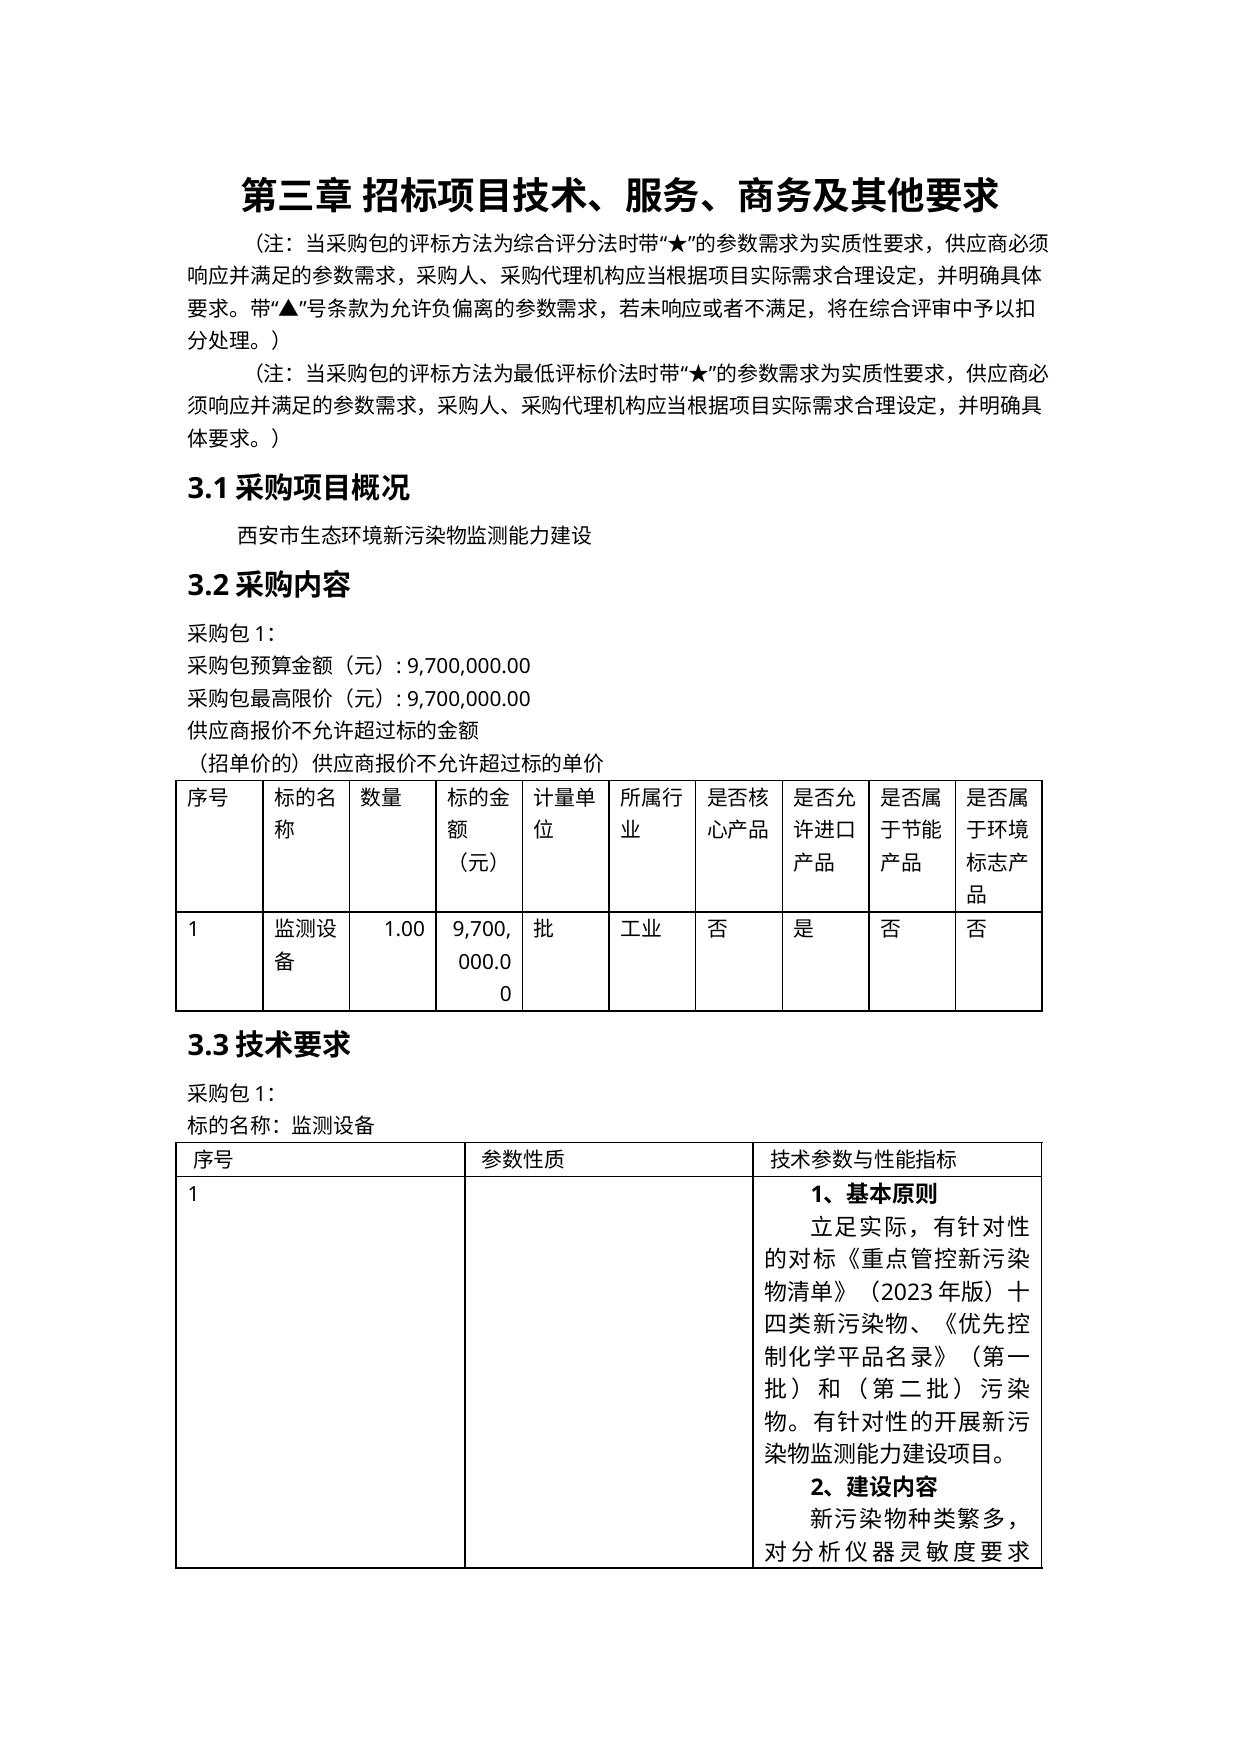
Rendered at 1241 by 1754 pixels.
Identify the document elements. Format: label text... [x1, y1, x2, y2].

table_header 是否属于节能产品 [870, 781, 955, 911]
table_header 序号 [177, 1143, 464, 1176]
table_cell 监测设备 [264, 913, 349, 1010]
text 西安市生态环境新污染物监测能力建设 [187, 519, 1053, 552]
table_cell 1.00 [350, 913, 435, 1010]
table_cell 是 [783, 913, 868, 1010]
text （注：当采购包的评标方法为综合评分法时带“★”的参数需求为实质性要求，供应商必须响应并满足的参数需求，采购人、采购代理机构应当根据项目实际需求合理设定，并明确具体要求。带“▲”号条款为允许负偏离的参数需求，若未响应或者不满足，将在综合评审中予以扣分处理。） [187, 227, 1053, 357]
text （注：当采购包的评标方法为最低评标价法时带“★”的参数需求为实质性要求，供应商必须响应并满足的参数需求，采购人、采购代理机构应当根据项目实际需求合理设定，并明确具体要求。） [187, 357, 1053, 454]
text 采购包1： [187, 1077, 1053, 1109]
table_header 数量 [350, 781, 435, 911]
table_header 计量单位 [523, 781, 608, 911]
text （招单价的）供应商报价不允许超过标的单价 [187, 747, 1053, 779]
text 3.1采购项目概况 [187, 454, 1053, 519]
text 第三章 招标项目技术、服务、商务及其他要求 [187, 162, 1053, 227]
table_cell 批 [523, 913, 608, 1010]
table_cell 否 [870, 913, 955, 1010]
table_cell 否 [956, 913, 1041, 1010]
table_cell 否 [696, 913, 782, 1010]
table_cell 1 [177, 913, 262, 1010]
text 采购包最高限价（元）: 9,700,000.00 [187, 682, 1053, 714]
table_cell 9,700,000.00 [437, 913, 522, 1010]
text 采购包1： [187, 617, 1053, 649]
text 3.2采购内容 [187, 552, 1053, 617]
table_header 标的金额 （元） [437, 781, 522, 911]
table_header 标的名称 [264, 781, 349, 911]
table_header 参数性质 [466, 1143, 752, 1176]
table_cell [466, 1177, 752, 1567]
text 采购包预算金额（元）: 9,700,000.00 [187, 649, 1053, 682]
text 供应商报价不允许超过标的金额 [187, 714, 1053, 747]
text 3.3技术要求 [187, 1012, 1053, 1077]
table_header 技术参数与性能指标 [754, 1143, 1041, 1176]
table_cell 工业 [610, 913, 695, 1010]
table_header 是否属于环境标志产品 [956, 781, 1041, 911]
table_header 序号 [177, 781, 262, 911]
table_cell 1 [177, 1177, 464, 1567]
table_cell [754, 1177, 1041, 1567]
text 标的名称：监测设备 [187, 1109, 1053, 1142]
table_header 是否核心产品 [696, 781, 782, 911]
table_header 所属行业 [610, 781, 695, 911]
table_header 是否允许进口产品 [783, 781, 868, 911]
